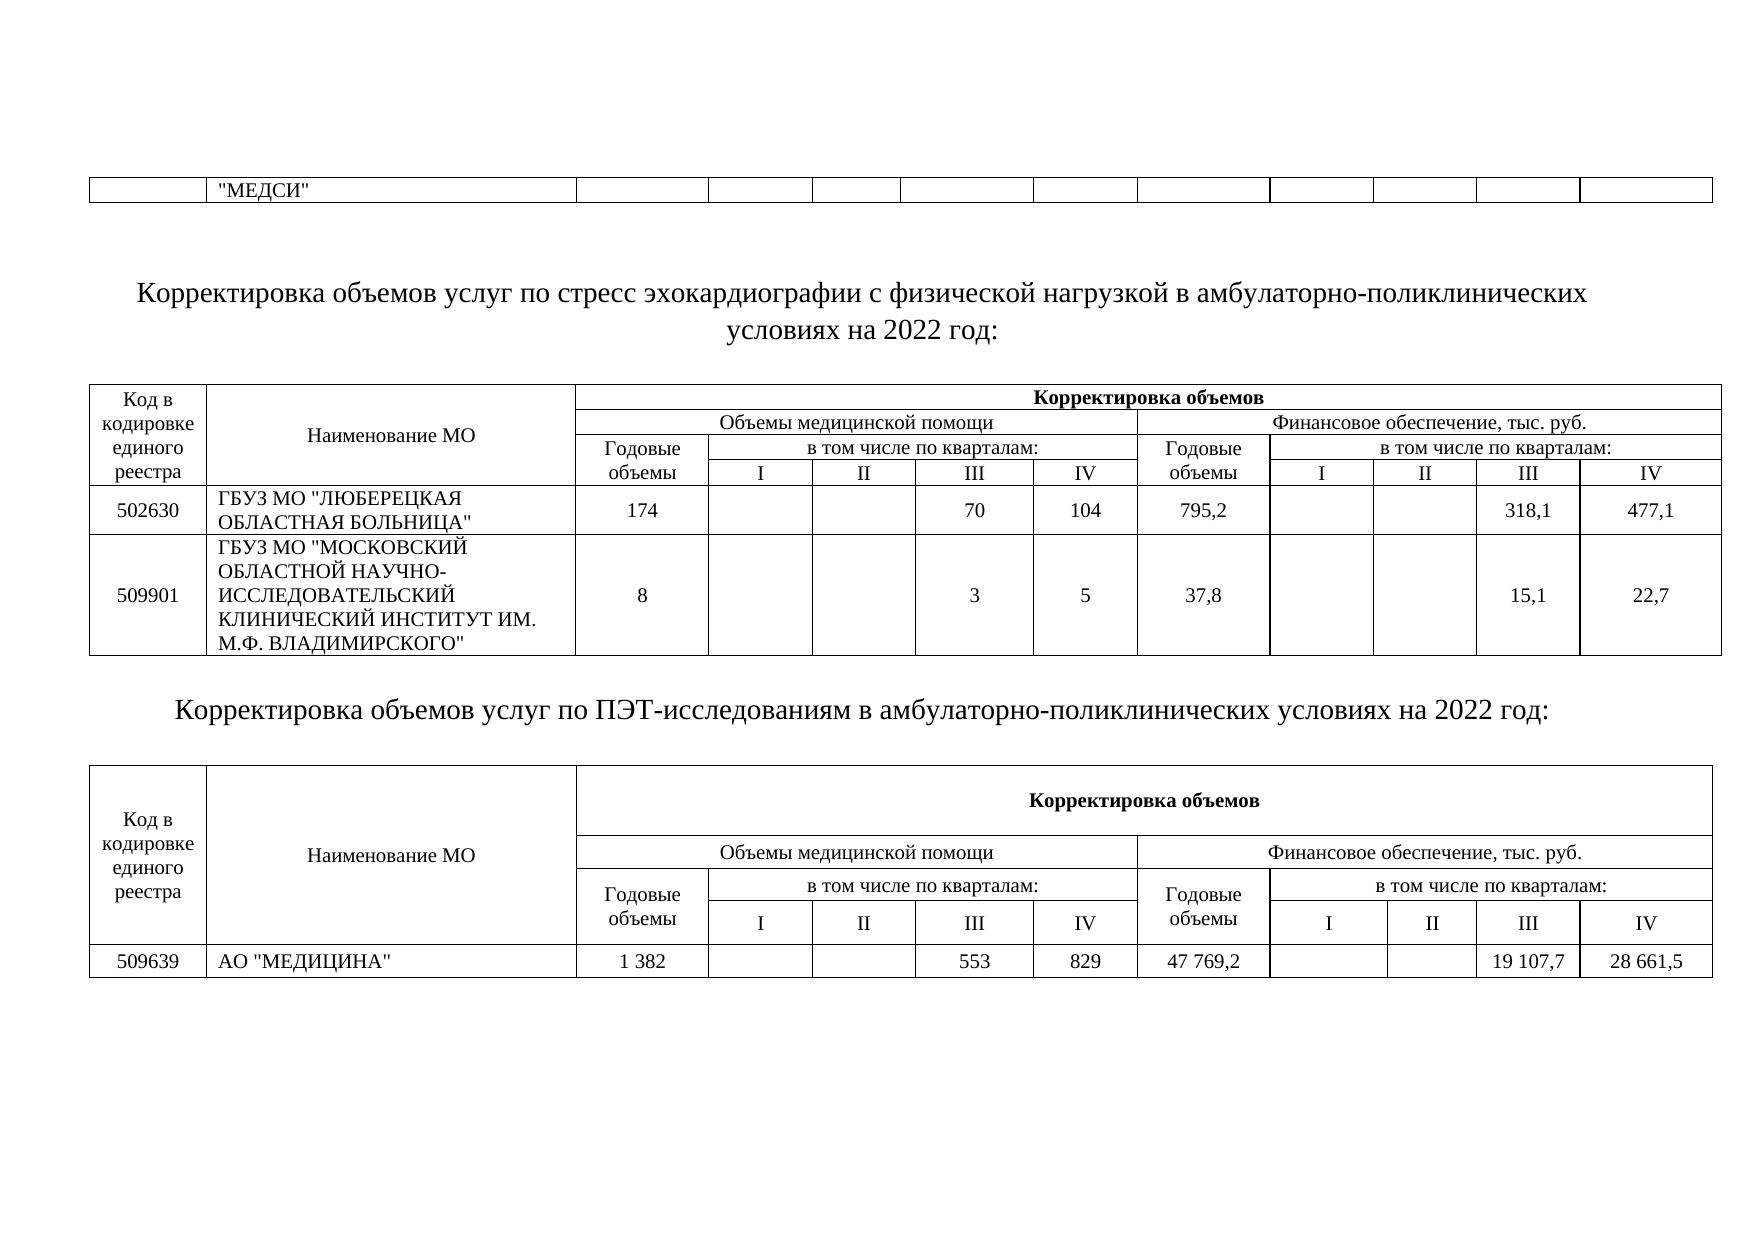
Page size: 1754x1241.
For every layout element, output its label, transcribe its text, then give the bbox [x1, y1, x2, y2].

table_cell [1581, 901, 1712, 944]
text Корректировка объемов услуг по ПЭТ-исследованиям в амбулаторно-поликлинических условиях на 2022 год: [89, 692, 1636, 726]
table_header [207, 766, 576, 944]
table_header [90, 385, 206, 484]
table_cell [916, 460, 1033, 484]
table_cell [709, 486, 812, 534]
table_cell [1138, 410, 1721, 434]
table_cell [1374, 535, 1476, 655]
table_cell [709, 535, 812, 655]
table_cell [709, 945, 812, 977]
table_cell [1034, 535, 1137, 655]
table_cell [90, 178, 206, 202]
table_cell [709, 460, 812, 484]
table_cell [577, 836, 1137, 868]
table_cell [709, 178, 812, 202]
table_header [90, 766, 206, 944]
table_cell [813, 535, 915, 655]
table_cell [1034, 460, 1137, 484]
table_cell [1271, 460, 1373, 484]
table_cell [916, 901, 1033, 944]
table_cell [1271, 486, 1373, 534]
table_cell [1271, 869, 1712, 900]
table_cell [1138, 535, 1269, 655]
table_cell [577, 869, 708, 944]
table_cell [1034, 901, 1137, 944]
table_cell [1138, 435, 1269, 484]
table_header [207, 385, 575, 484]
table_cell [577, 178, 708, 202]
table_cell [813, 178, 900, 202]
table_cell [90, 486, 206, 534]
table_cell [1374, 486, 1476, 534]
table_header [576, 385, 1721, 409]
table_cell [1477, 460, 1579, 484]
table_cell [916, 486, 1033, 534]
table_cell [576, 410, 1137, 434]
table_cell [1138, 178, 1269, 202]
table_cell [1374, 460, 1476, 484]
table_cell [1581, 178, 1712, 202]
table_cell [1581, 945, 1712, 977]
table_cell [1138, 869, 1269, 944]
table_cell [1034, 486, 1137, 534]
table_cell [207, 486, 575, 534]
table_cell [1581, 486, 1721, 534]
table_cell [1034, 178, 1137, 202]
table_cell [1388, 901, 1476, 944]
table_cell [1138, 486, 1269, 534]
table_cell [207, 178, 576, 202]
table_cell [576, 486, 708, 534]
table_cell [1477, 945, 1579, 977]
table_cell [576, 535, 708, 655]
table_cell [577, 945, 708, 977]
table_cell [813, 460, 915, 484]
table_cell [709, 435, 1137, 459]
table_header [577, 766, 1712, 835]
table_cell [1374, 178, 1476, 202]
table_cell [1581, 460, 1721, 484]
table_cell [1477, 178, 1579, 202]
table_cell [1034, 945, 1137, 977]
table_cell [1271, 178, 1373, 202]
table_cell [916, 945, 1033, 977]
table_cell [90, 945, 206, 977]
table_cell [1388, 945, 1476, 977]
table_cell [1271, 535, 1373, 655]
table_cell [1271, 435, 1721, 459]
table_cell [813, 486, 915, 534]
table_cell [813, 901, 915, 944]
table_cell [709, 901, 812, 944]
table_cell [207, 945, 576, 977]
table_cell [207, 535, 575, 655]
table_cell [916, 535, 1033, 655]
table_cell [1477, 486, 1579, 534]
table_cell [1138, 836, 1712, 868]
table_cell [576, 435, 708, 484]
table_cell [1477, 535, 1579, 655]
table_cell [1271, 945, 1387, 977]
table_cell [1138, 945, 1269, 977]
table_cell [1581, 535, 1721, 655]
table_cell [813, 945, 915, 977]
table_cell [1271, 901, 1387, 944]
text Корректировка объемов услуг по стресс эхокардиографии с физической нагрузкой в амбулаторно-поликлинических условиях на 2022 год: [89, 276, 1636, 345]
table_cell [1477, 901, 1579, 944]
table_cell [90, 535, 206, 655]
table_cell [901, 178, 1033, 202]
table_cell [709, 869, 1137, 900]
